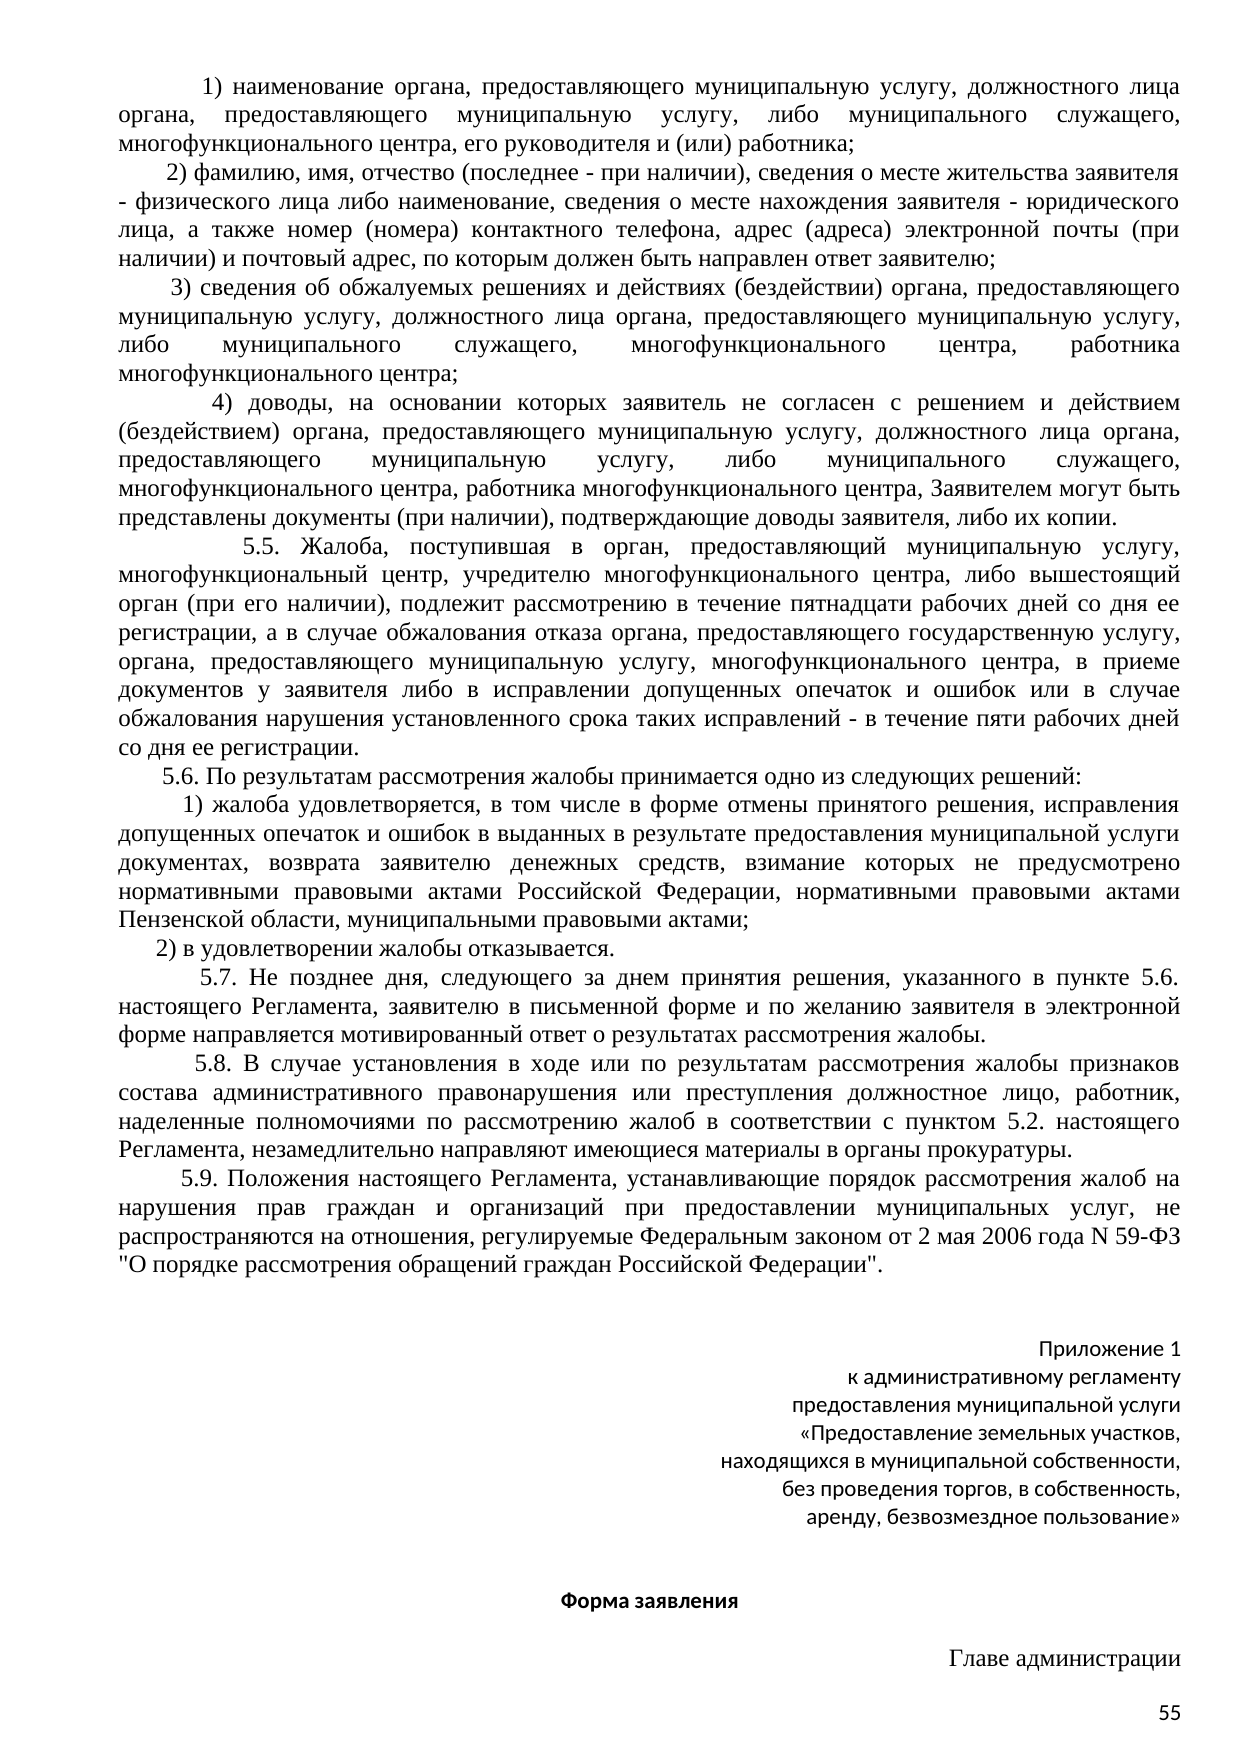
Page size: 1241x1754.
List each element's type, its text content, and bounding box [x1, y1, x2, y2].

text 2) в удовлетворении жалобы отказывается. [118, 933, 1181, 962]
text 1) наименование органа, предоставляющего муниципальную услугу, должностного лица органа, предоставляющего муниципальную услугу, либо муниципального служащего, многофункционального центра, его руководителя и (или) работника; [118, 71, 1181, 157]
text 3) сведения об обжалуемых решениях и действиях (бездействии) органа, предоставляющего муниципальную услугу, должностного лица органа, предоставляющего муниципальную услугу, либо муниципального служащего, многофункционального центра, работника многофункционального центра; [118, 272, 1181, 387]
text 5.5. Жалоба, поступившая в орган, предоставляющий муниципальную услугу, многофункциональный центр, учредителю многофункционального центра, либо вышестоящий орган (при его наличии), подлежит рассмотрению в течение пятнадцати рабочих дней со дня ее регистрации, а в случае обжалования отказа органа, предоставляющего государственную услугу, органа, предоставляющего муниципальную услугу, многофункционального центра, в приеме документов у заявителя либо в исправлении допущенных опечаток и ошибок или в случае обжалования нарушения установленного срока таких исправлений - в течение пяти рабочих дней со дня ее регистрации. [118, 531, 1181, 761]
text Приложение 1 [118, 1334, 1181, 1362]
text 4) доводы, на основании которых заявитель не согласен с решением и действием (бездействием) органа, предоставляющего муниципальную услугу, должностного лица органа, предоставляющего муниципальную услугу, либо муниципального служащего, многофункционального центра, работника многофункционального центра, Заявителем могут быть представлены документы (при наличии), подтверждающие доводы заявителя, либо их копии. [118, 387, 1181, 531]
text 1) жалоба удовлетворяется, в том числе в форме отмены принятого решения, исправления допущенных опечаток и ошибок в выданных в результате предоставления муниципальной услуги документах, возврата заявителю денежных средств, взимание которых не предусмотрено нормативными правовыми актами Российской Федерации, нормативными правовыми актами Пензенской области, муниципальными правовыми актами; [118, 789, 1181, 933]
text Главе администрации [118, 1643, 1181, 1671]
text 2) фамилию, имя, отчество (последнее - при наличии), сведения о месте жительства заявителя - физического лица либо наименование, сведения о месте нахождения заявителя - юридического лица, а также номер (номера) контактного телефона, адрес (адреса) электронной почты (при наличии) и почтовый адрес, по которым должен быть направлен ответ заявителю; [118, 157, 1181, 272]
text «Предоставление земельных участков, [118, 1418, 1181, 1446]
text к административному регламенту [118, 1362, 1181, 1390]
text находящихся в муниципальной собственности, [118, 1446, 1181, 1474]
text предоставления муниципальной услуги [118, 1390, 1181, 1418]
text 5.7. Не позднее дня, следующего за днем принятия решения, указанного в пункте 5.6. настоящего Регламента, заявителю в письменной форме и по желанию заявителя в электронной форме направляется мотивированный ответ о результатах рассмотрения жалобы. [118, 962, 1181, 1048]
text Форма заявления [118, 1587, 1181, 1614]
text аренду, безвозмездное пользование» [118, 1502, 1181, 1531]
text 5.8. В случае установления в ходе или по результатам рассмотрения жалобы признаков состава административного правонарушения или преступления должностное лицо, работник, наделенные полномочиями по рассмотрению жалоб в соответствии с пунктом 5.2. настоящего Регламента, незамедлительно направляют имеющиеся материалы в органы прокуратуры. [118, 1048, 1181, 1163]
text без проведения торгов, в собственность, [118, 1474, 1181, 1502]
text 5.9. Положения настоящего Регламента, устанавливающие порядок рассмотрения жалоб на нарушения прав граждан и организаций при предоставлении муниципальных услуг, не распространяются на отношения, регулируемые Федеральным законом от 2 мая 2006 года N 59-ФЗ "О порядке рассмотрения обращений граждан Российской Федерации". [118, 1163, 1181, 1278]
text 5.6. По результатам рассмотрения жалобы принимается одно из следующих решений: [118, 761, 1181, 789]
